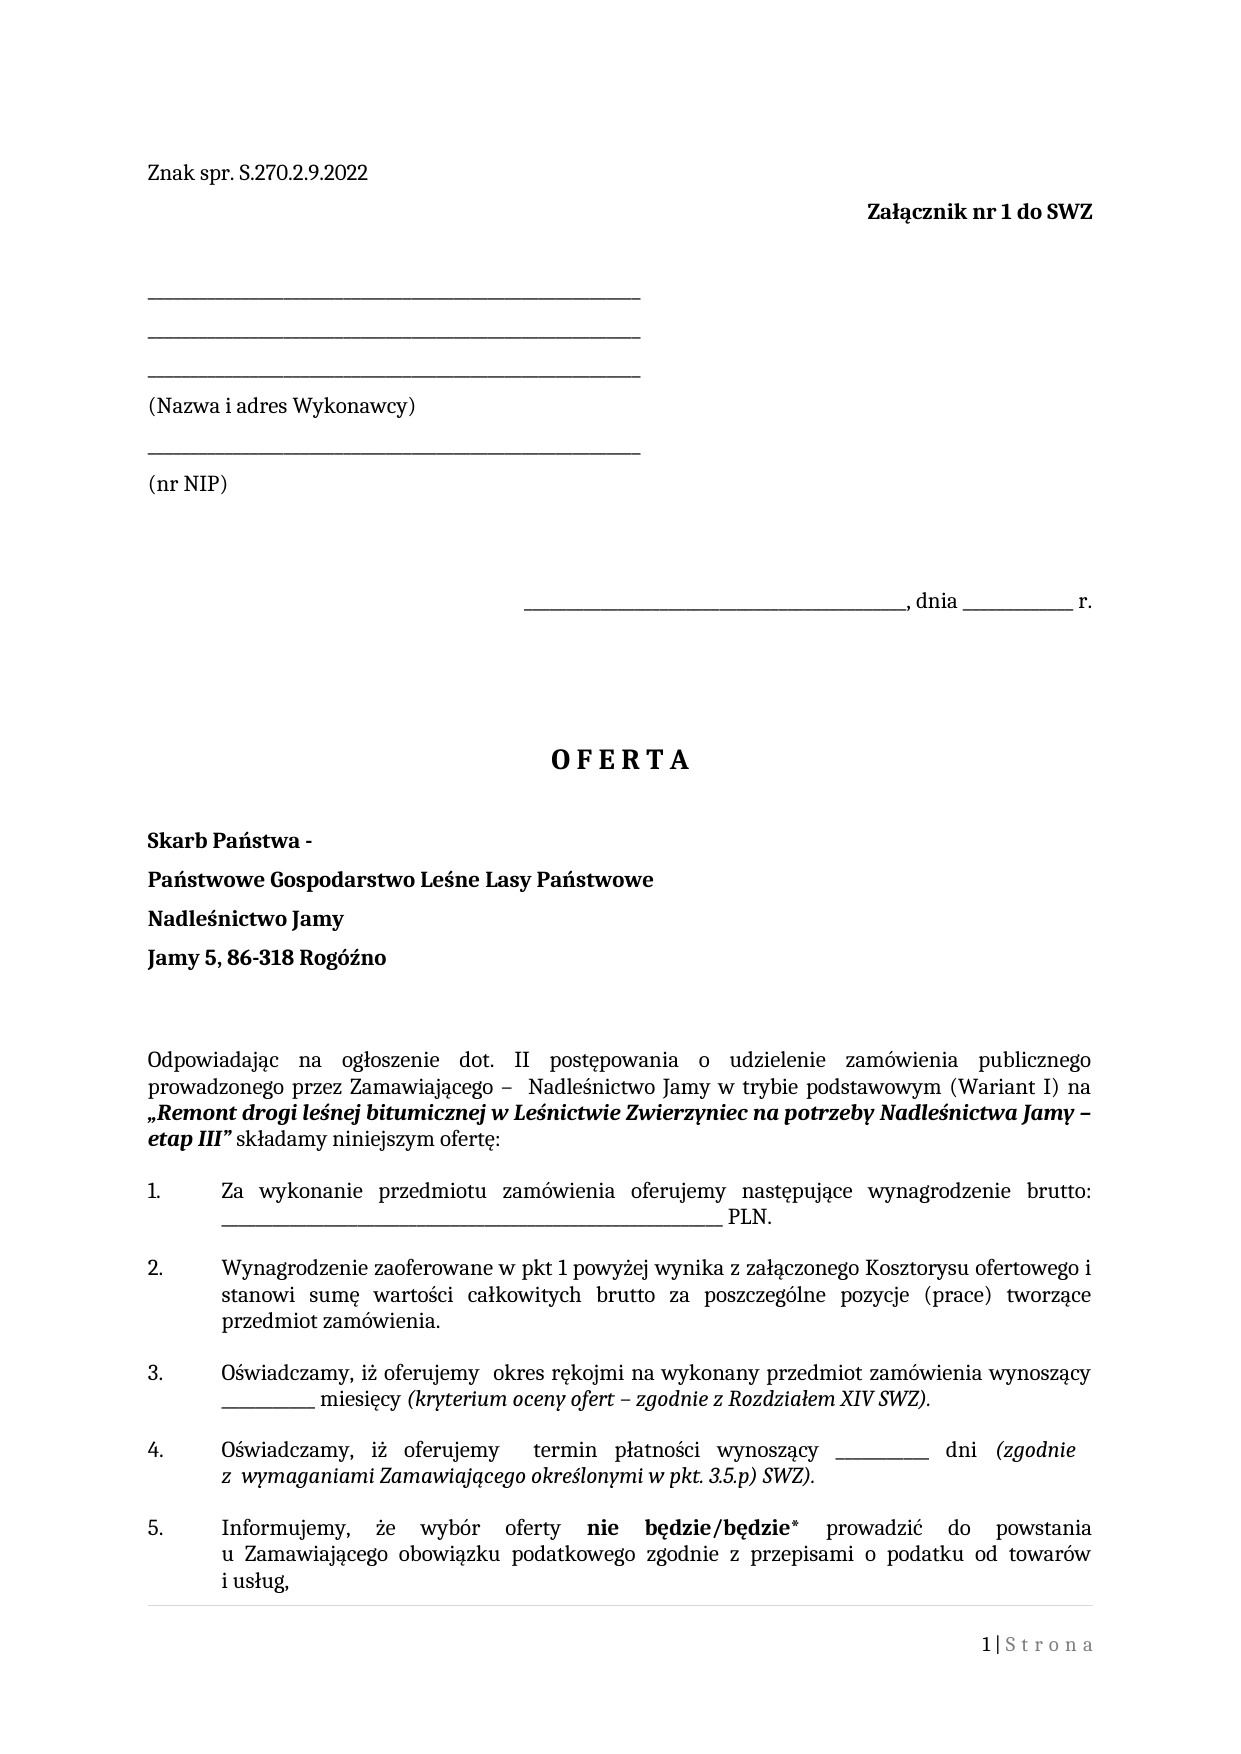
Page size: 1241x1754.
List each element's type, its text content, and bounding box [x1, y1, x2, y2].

text Załącznik nr 1 do SWZ [148, 199, 1093, 225]
text Nadleśnictwo Jamy [148, 906, 1093, 932]
text 3. Oświadczamy, iż oferujemy okres rękojmi na wykonany przedmiot zamówienia wynoszący ___________ miesięcy (kryterium oceny ofert – zgodnie z Rozdziałem XIV SWZ). [148, 1359, 1093, 1412]
text (nr NIP) [148, 471, 1093, 497]
text 4. Oświadczamy, iż oferujemy termin płatności wynoszący ___________ dni (zgodnie z wymaganiami Zamawiającego określonymi w pkt. 3.5.p) SWZ). [148, 1437, 1093, 1490]
text __________________________________________________________ [148, 354, 1093, 381]
text __________________________________________________________ [148, 316, 1093, 342]
text 2. Wynagrodzenie zaoferowane w pkt 1 powyżej wynika z załączonego Kosztorysu ofertowego i stanowi sumę wartości całkowitych brutto za poszczególne pozycje (prace) tworzące przedmiot zamówienia. [148, 1255, 1093, 1334]
text (Nazwa i adres Wykonawcy) [148, 393, 1093, 419]
text __________________________________________________________ [148, 432, 1093, 458]
text Skarb Państwa - [148, 828, 1093, 854]
text 1. Za wykonanie przedmiotu zamówienia oferujemy następujące wynagrodzenie brutto: ___________________________________________________________ PLN. [148, 1177, 1093, 1230]
text Odpowiadając na ogłoszenie dot. II postępowania o udzielenie zamówienia publicznego prowadzonego przez Zamawiającego – Nadleśnictwo Jamy w trybie podstawowym (Wariant I) na „Remont drogi leśnej bitumicznej w Leśnictwie Zwierzyniec na potrzeby Nadleśnictwa Jamy – etap III” składamy niniejszym ofertę: [148, 1047, 1093, 1152]
text O F E R T A [148, 743, 1093, 776]
text Państwowe Gospodarstwo Leśne Lasy Państwowe [148, 867, 1093, 893]
text 5. Informujemy, że wybór oferty nie będzie/będzie* prowadzić do powstania u Zamawiającego obowiązku podatkowego zgodnie z przepisami o podatku od towarów i usług, [148, 1515, 1093, 1594]
text Znak spr. S.270.2.9.2022 [148, 160, 1093, 186]
text _____________________________________________, dnia _____________ r. [148, 587, 1093, 614]
text Jamy 5, 86-318 Rogóźno [148, 944, 1093, 971]
text __________________________________________________________ [148, 277, 1093, 303]
